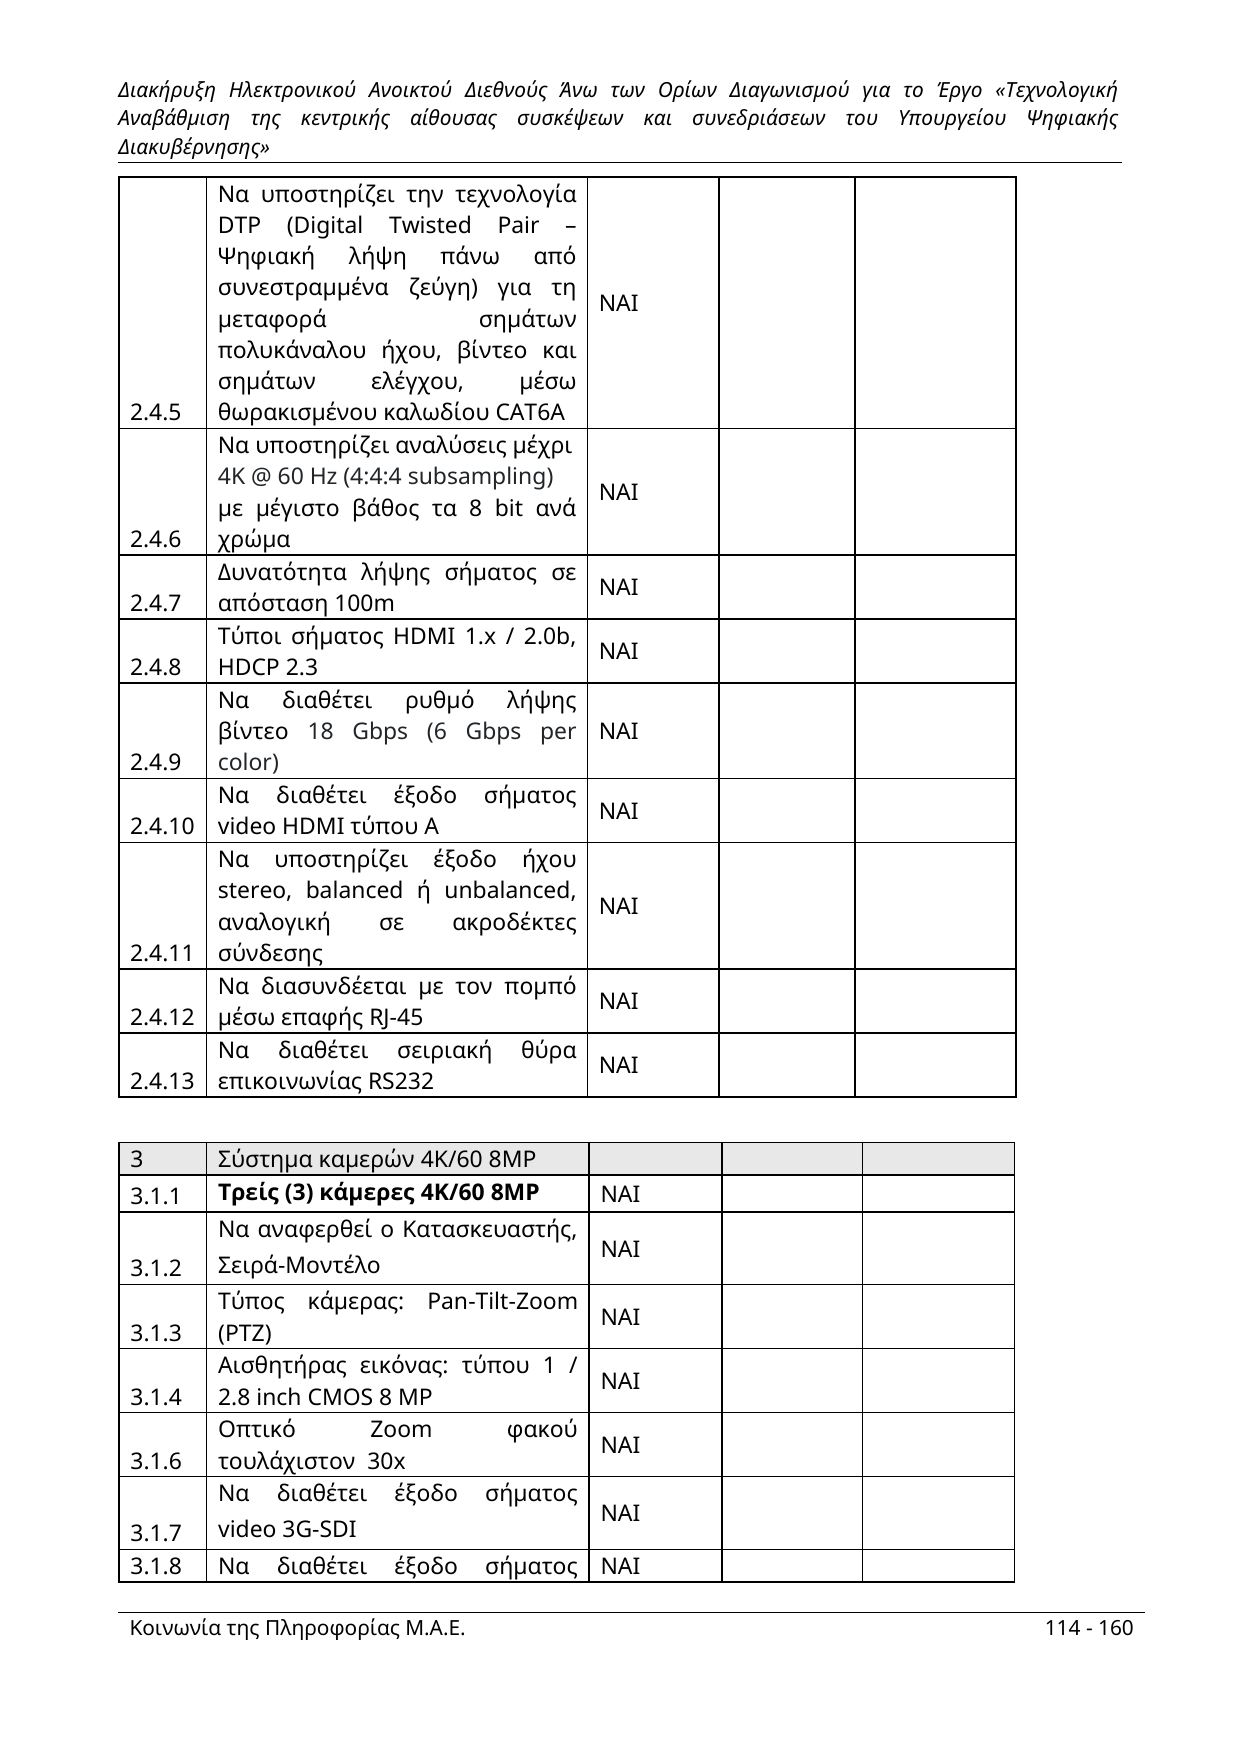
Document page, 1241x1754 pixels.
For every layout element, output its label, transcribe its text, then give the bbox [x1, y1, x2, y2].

table_cell 3.1.8 [120, 1550, 206, 1581]
table_cell [720, 620, 854, 682]
table_cell ΝΑΙ [588, 178, 718, 427]
table_cell ΝΑΙ [588, 556, 718, 618]
table_cell [720, 429, 854, 554]
table_cell Τύποι σήματος HDMI 1.x / 2.0b, HDCP 2.3 [207, 620, 587, 682]
table_cell [720, 178, 854, 427]
table_cell Να διασυνδέεται με τον πομπό μέσω επαφής RJ-45 [207, 970, 587, 1032]
table_cell ΝΑΙ [590, 1285, 721, 1348]
table_cell 3.1.1 [120, 1176, 206, 1211]
table_cell Να υποστηρίζει την τεχνολογία DTP (Digital Twisted Pair – Ψηφιακή λήψη πάνω από συνεστραμμένα ζεύγη) για τη μεταφορά σημάτων πολυκάναλου ήχου, βίντεο και σημάτων ελέγχου, μέσω θωρακισμένου καλωδίου CAT6Α [207, 178, 587, 427]
table_cell [863, 1477, 1014, 1548]
table_cell Τρείς (3) κάμερες 4K/60 8MP [207, 1176, 588, 1211]
table_cell ΝΑΙ [590, 1176, 721, 1211]
table_cell 2.4.5 [120, 178, 206, 427]
table_cell Να υποστηρίζει αναλύσεις μέχρι 4K @ 60 Hz (4:4:4 subsampling) με μέγιστο βάθος τα 8 bit ανά χρώμα [207, 429, 587, 554]
table_header [590, 1143, 721, 1174]
table_cell ΝΑΙ [588, 779, 718, 842]
table_cell [723, 1213, 862, 1284]
table_cell [723, 1349, 862, 1412]
table_cell ΝΑΙ [588, 684, 718, 777]
table_cell [723, 1413, 862, 1476]
table_header [723, 1143, 862, 1174]
table_cell Να διαθέτει ρυθμό λήψης βίντεο 18 Gbps (6 Gbps per color) [207, 684, 587, 777]
table_cell 3.1.6 [120, 1413, 206, 1476]
table_cell [720, 556, 854, 618]
table_cell NAI [588, 970, 718, 1032]
table_cell [856, 843, 1015, 968]
table_cell [856, 556, 1015, 618]
table_cell [856, 970, 1015, 1032]
table_cell 3.1.7 [120, 1477, 206, 1548]
table_cell [856, 779, 1015, 842]
table_cell 2.4.10 [120, 779, 206, 842]
table_cell 2.4.11 [120, 843, 206, 968]
table_cell ΝΑΙ [588, 620, 718, 682]
table_cell Οπτικό Zoom φακού τουλάχιστον 30x [207, 1413, 588, 1476]
table_cell [720, 843, 854, 968]
table_cell 2.4.8 [120, 620, 206, 682]
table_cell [207, 1550, 588, 1581]
table_cell ΝΑΙ [588, 843, 718, 968]
table_cell [856, 178, 1015, 427]
table_cell [723, 1477, 862, 1548]
table_cell 3.1.2 [120, 1213, 206, 1284]
table_cell ΝΑΙ [590, 1550, 721, 1581]
table_cell ΝΑΙ [590, 1213, 721, 1284]
table_cell [723, 1176, 862, 1211]
table_cell [863, 1176, 1014, 1211]
table_cell [863, 1213, 1014, 1284]
table_cell ΝΑΙ [590, 1413, 721, 1476]
table_cell 3.1.3 [120, 1285, 206, 1348]
table_cell [723, 1285, 862, 1348]
table_cell Να υποστηρίζει έξοδο ήχου stereo, balanced ή unbalanced, αναλογική σε ακροδέκτες σύνδεσης [207, 843, 587, 968]
table_cell [856, 620, 1015, 682]
table_cell [720, 970, 854, 1032]
table_cell ΝΑΙ [588, 429, 718, 554]
table_cell 2.4.7 [120, 556, 206, 618]
table_cell [863, 1285, 1014, 1348]
table_cell 2.4.13 [120, 1034, 206, 1096]
table_cell Να διαθέτει έξοδο σήματος video 3G-SDI [207, 1477, 588, 1548]
table_cell [856, 429, 1015, 554]
table_cell [863, 1349, 1014, 1412]
table_cell [863, 1413, 1014, 1476]
table_cell [863, 1550, 1014, 1581]
table_header Σύστημα καμερών 4K/60 8MP [207, 1143, 588, 1174]
table_cell Δυνατότητα λήψης σήματος σε απόσταση 100m [207, 556, 587, 618]
table_cell Να διαθέτει έξοδο σήματος video HDMI τύπου Α [207, 779, 587, 842]
table_cell Αισθητήρας εικόνας: τύπου 1 / 2.8 inch CMOS 8 MP [207, 1349, 588, 1412]
table_cell [856, 684, 1015, 777]
table_cell ΝΑΙ [590, 1477, 721, 1548]
table_cell ΝΑΙ [590, 1349, 721, 1412]
table_cell [856, 1034, 1015, 1096]
table_cell [723, 1550, 862, 1581]
table_cell [720, 1034, 854, 1096]
table_cell [720, 684, 854, 777]
table_cell [720, 779, 854, 842]
table_cell 2.4.12 [120, 970, 206, 1032]
table_header [863, 1143, 1014, 1174]
table_cell Να αναφερθεί ο Κατασκευαστής, Σειρά-Μοντέλο [207, 1213, 588, 1284]
table_header 3 [120, 1143, 206, 1174]
table_cell 2.4.6 [120, 429, 206, 554]
table_cell 3.1.4 [120, 1349, 206, 1412]
table_cell Τύπος κάμερας: Pan-Tilt-Zoom (PTZ) [207, 1285, 588, 1348]
table_cell Να διαθέτει σειριακή θύρα επικοινωνίας RS232 [207, 1034, 587, 1096]
table_cell ΝΑΙ [588, 1034, 718, 1096]
table_cell 2.4.9 [120, 684, 206, 777]
